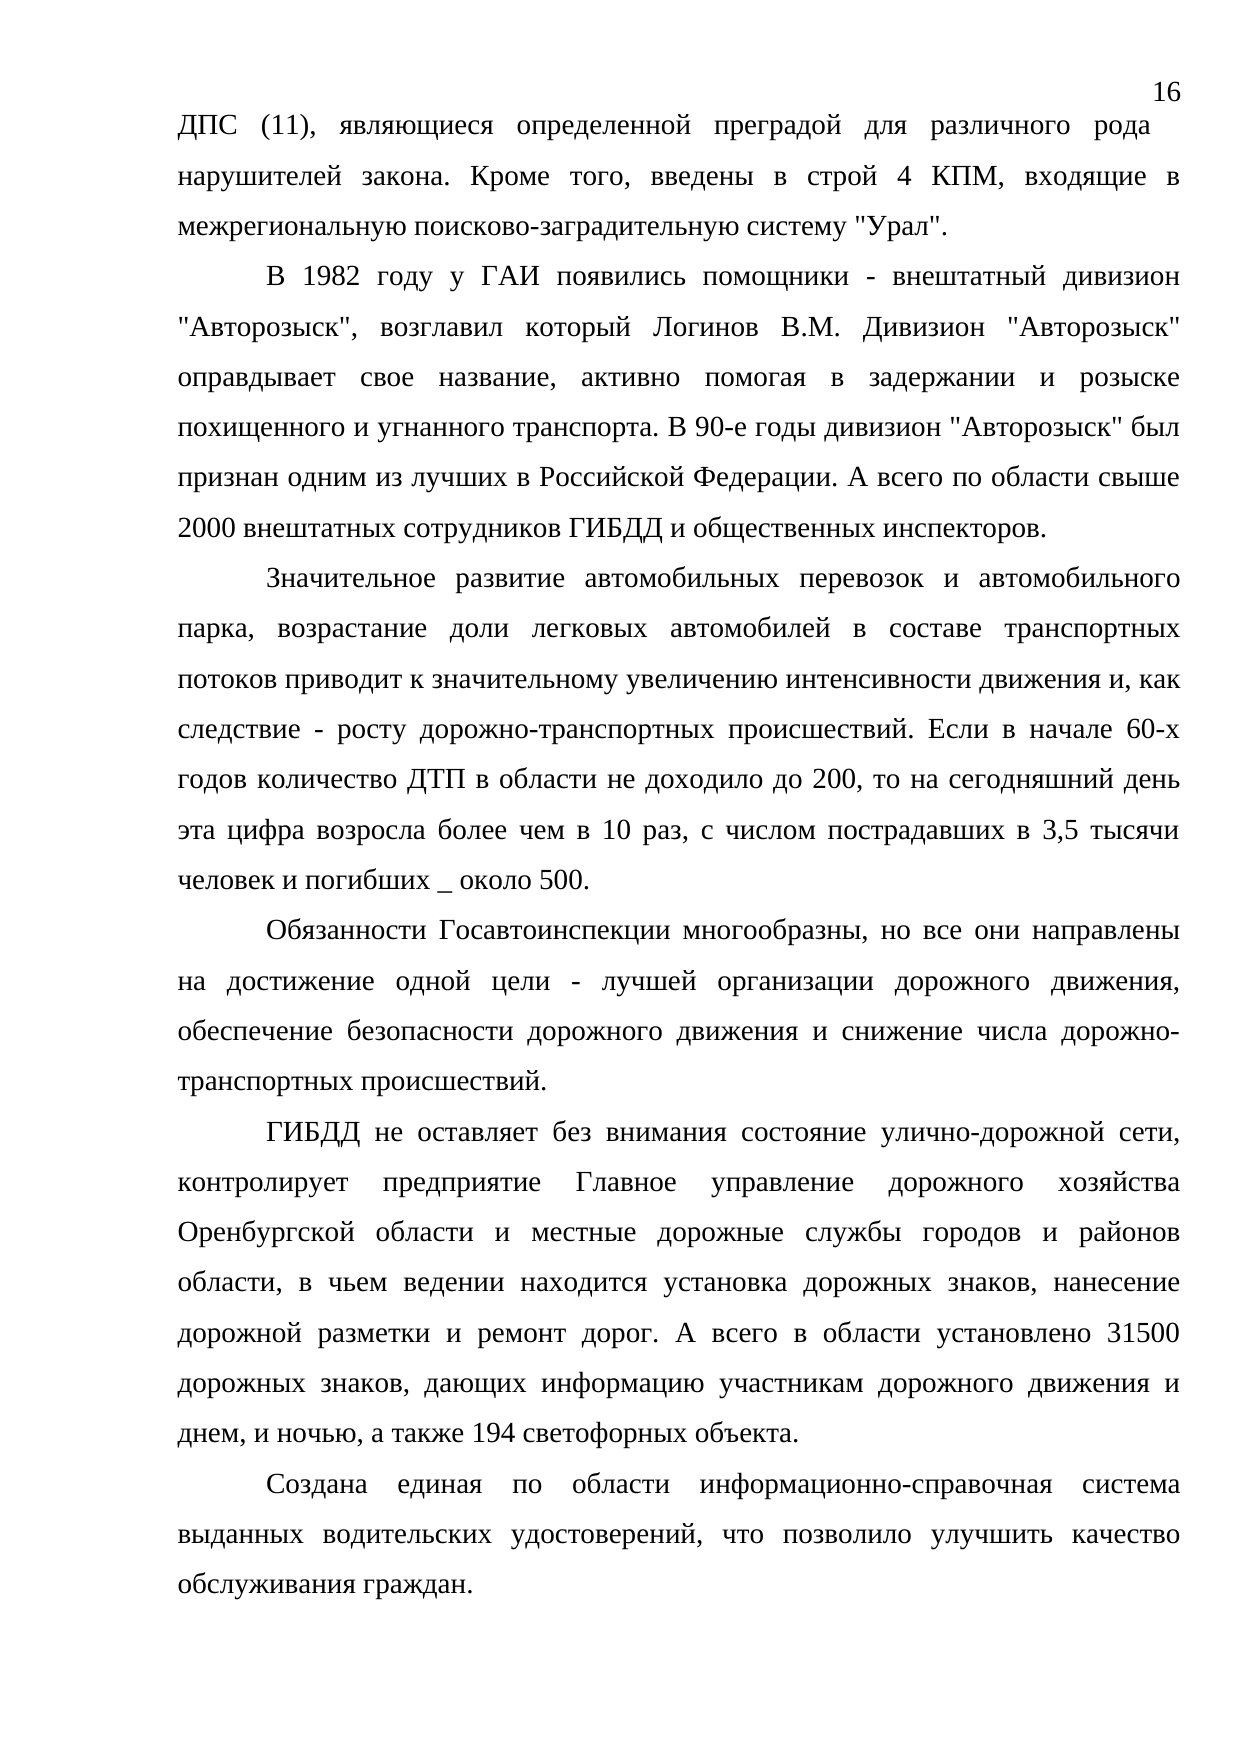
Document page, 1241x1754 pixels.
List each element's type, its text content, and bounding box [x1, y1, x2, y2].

text ГИБДД не оставляет без внимания состояние улично-дорожной сети, контролирует предприятие Главное управление дорожного хозяйства Оренбургской области и местные дорожные службы городов и районов области, в чьем ведении находится установка дорожных знаков, нанесение дорожной разметки и ремонт дорог. А всего в области установлено 31500 дорожных знаков, дающих информацию участникам дорожного движения и днем, и ночью, а также 194 светофорных объекта. [177, 1114, 1181, 1449]
text Обязанности Госавтоинспекции многообразны, но все они направлены на достижение одной цели - лучшей организации дорожного движения, обеспечение безопасности дорожного движения и снижение числа дорожно-транспортных происшествий. [177, 912, 1181, 1097]
text В 1982 году у ГАИ появились помощники - внештатный дивизион "Авторозыск", возглавил который Логинов В.М. Дивизион "Авторозыск" оправдывает свое название, активно помогая в задержании и розыске похищенного и угнанного транспорта. В 90-е годы дивизион "Авторозыск" был признан одним из лучших в Российской Федерации. А всего по области свыше 2000 внештатных сотрудников ГИБДД и общественных инспекторов. [177, 258, 1181, 543]
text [177, 107, 1181, 242]
text Создана единая по области информационно-справочная система выданных водительских удостоверений, что позволило улучшить качество обслуживания граждан. [177, 1466, 1181, 1600]
text Значительное развитие автомобильных перевозок и автомобильного парка, возрастание доли легковых автомобилей в составе транспортных потоков приводит к значительному увеличению интенсивности движения и, как следствие - росту дорожно-транспортных происшествий. Если в начале 60-х годов количество ДТП в области не доходило до 200, то на сегодняшний день эта цифра возросла более чем в 10 раз, с числом пострадавших в 3,5 тысячи человек и погибших _ около 500. [177, 560, 1181, 896]
